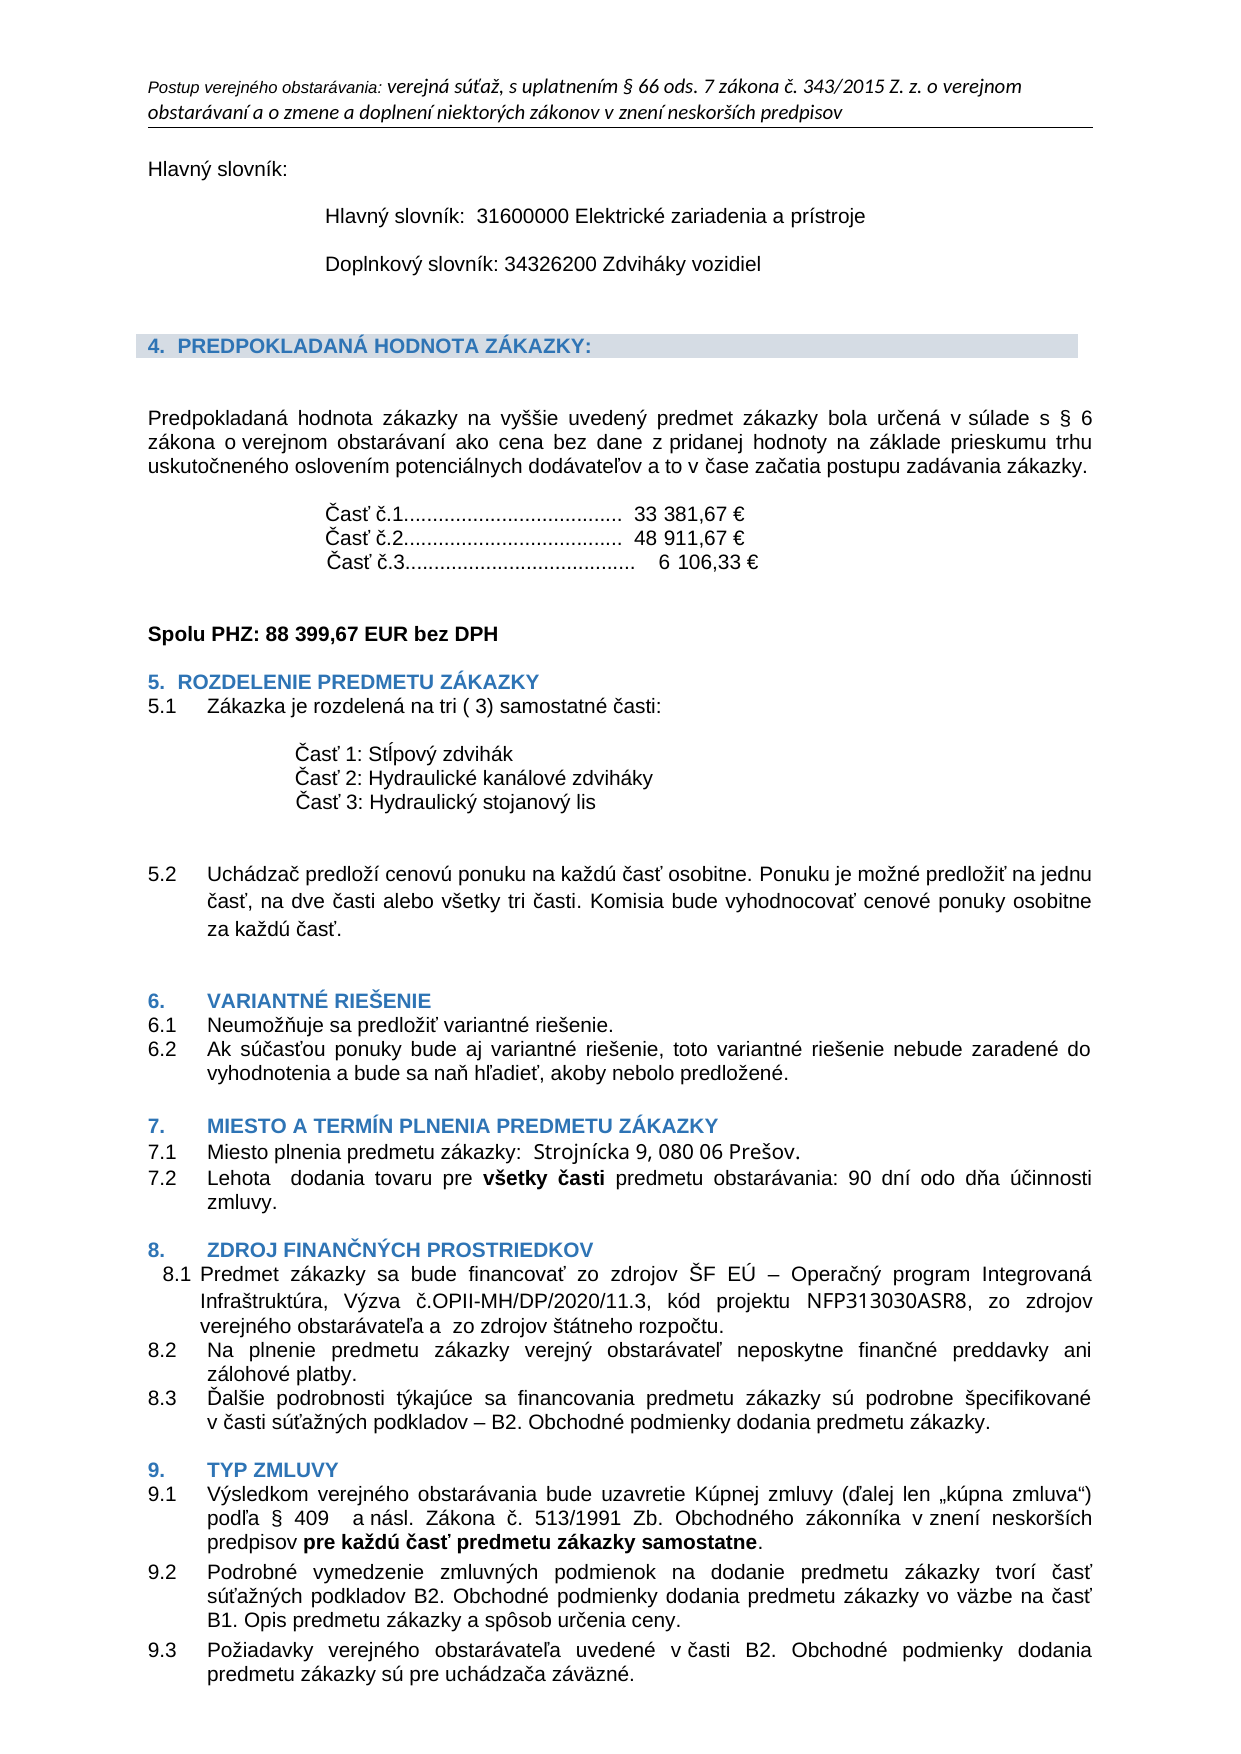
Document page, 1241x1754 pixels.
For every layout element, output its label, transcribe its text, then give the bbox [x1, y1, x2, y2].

list Uchádzač predloží cenovú ponuku na každú časť osobitne. Ponuku je možné predložiť na jednu časť, na dve časti alebo všetky tri časti. Komisia bude vyhodnocovať cenové ponuky osobitne za každú časť. [148, 862, 1093, 941]
list Výsledkom verejného obstarávania bude uzavretie Kúpnej zmluvy (ďalej len „kúpna zmluva“) podľa § 409 a násl. Zákona č. 513/1991 Zb. Obchodného zákonníka v znení neskorších predpisov pre každú časť predmetu zákazky samostatne. [148, 1482, 1093, 1554]
list Lehota dodania tovaru pre všetky časti predmetu obstarávania: 90 dní odo dňa účinnosti zmluvy. [148, 1166, 1093, 1214]
list Typ zmluvy [148, 1458, 1093, 1482]
text Časť č.1...................................... 33 381,67 € [325, 502, 1093, 526]
list Podrobné vymedzenie zmluvných podmienok na dodanie predmetu zákazky tvorí časť súťažných podkladov B2. Obchodné podmienky dodania predmetu zákazky vo väzbe na časť B1. Opis predmetu zákazky a spôsob určenia ceny. [148, 1560, 1093, 1632]
text Hlavný slovník: [148, 156, 1093, 180]
list Predmet zákazky sa bude financovať zo zdrojov ŠF EÚ – Operačný program Integrovaná Infraštruktúra, Výzva č.OPII-MH/DP/2020/11.3, kód projektu NFP313030ASR8, zo zdrojov verejného obstarávateľa a zo zdrojov štátneho rozpočtu. [162, 1262, 1093, 1338]
text Časť č.3........................................ 6 106,33 € [148, 550, 1093, 574]
table_header Predpokladaná hodnota zákazky: [136, 334, 1078, 358]
text Predpokladaná hodnota zákazky na vyššie uvedený predmet zákazky bola určená v súlade s § 6 zákona o verejnom obstarávaní ako cena bez dane z pridanej hodnoty na základe prieskumu trhu uskutočneného oslovením potenciálnych dodávateľov a to v čase začatia postupu zadávania zákazky. [148, 406, 1093, 478]
text Časť 1: Stĺpový zdvihák [294, 742, 1093, 766]
list Variantné riešenie [148, 989, 1093, 1013]
list Na plnenie predmetu zákazky verejný obstarávateľ neposkytne finančné preddavky ani zálohové platby. [148, 1338, 1093, 1386]
text Hlavný slovník: 31600000 Elektrické zariadenia a prístroje [325, 204, 1093, 228]
list Ďalšie podrobnosti týkajúce sa financovania predmetu zákazky sú podrobne špecifikované v časti súťažných podkladov – B2. Obchodné podmienky dodania predmetu zákazky. [148, 1386, 1093, 1434]
text Časť 2: Hydraulické kanálové zdviháky [294, 766, 1093, 790]
list Rozdelenie predmetu zákazky [148, 669, 1093, 693]
list Zákazka je rozdelená na tri ( 3) samostatné časti: [148, 693, 1093, 717]
list Zdroj finančných prostriedkov [148, 1238, 1093, 1262]
text Doplnkový slovník: 34326200 Zdviháky vozidiel [325, 252, 1093, 276]
list Požiadavky verejného obstarávateľa uvedené v časti B2. Obchodné podmienky dodania predmetu zákazky sú pre uchádzača záväzné. [148, 1638, 1093, 1686]
list Miesto plnenia predmetu zákazky: Strojnícka 9, 080 06 Prešov. [148, 1137, 1093, 1166]
list Ak súčasťou ponuky bude aj variantné riešenie, toto variantné riešenie nebude zaradené do vyhodnotenia a bude sa naň hľadieť, akoby nebolo predložené. [148, 1037, 1093, 1085]
text Časť č.2...................................... 48 911,67 € [325, 526, 1093, 550]
list Neumožňuje sa predložiť variantné riešenie. [148, 1013, 1093, 1037]
list Miesto a termín plnenia PREDMETU zákazky [148, 1113, 1093, 1137]
text Časť 3: Hydraulický stojanový lis [295, 790, 1093, 814]
text Spolu PHZ: 88 399,67 EUR bez DPH [148, 622, 1093, 646]
